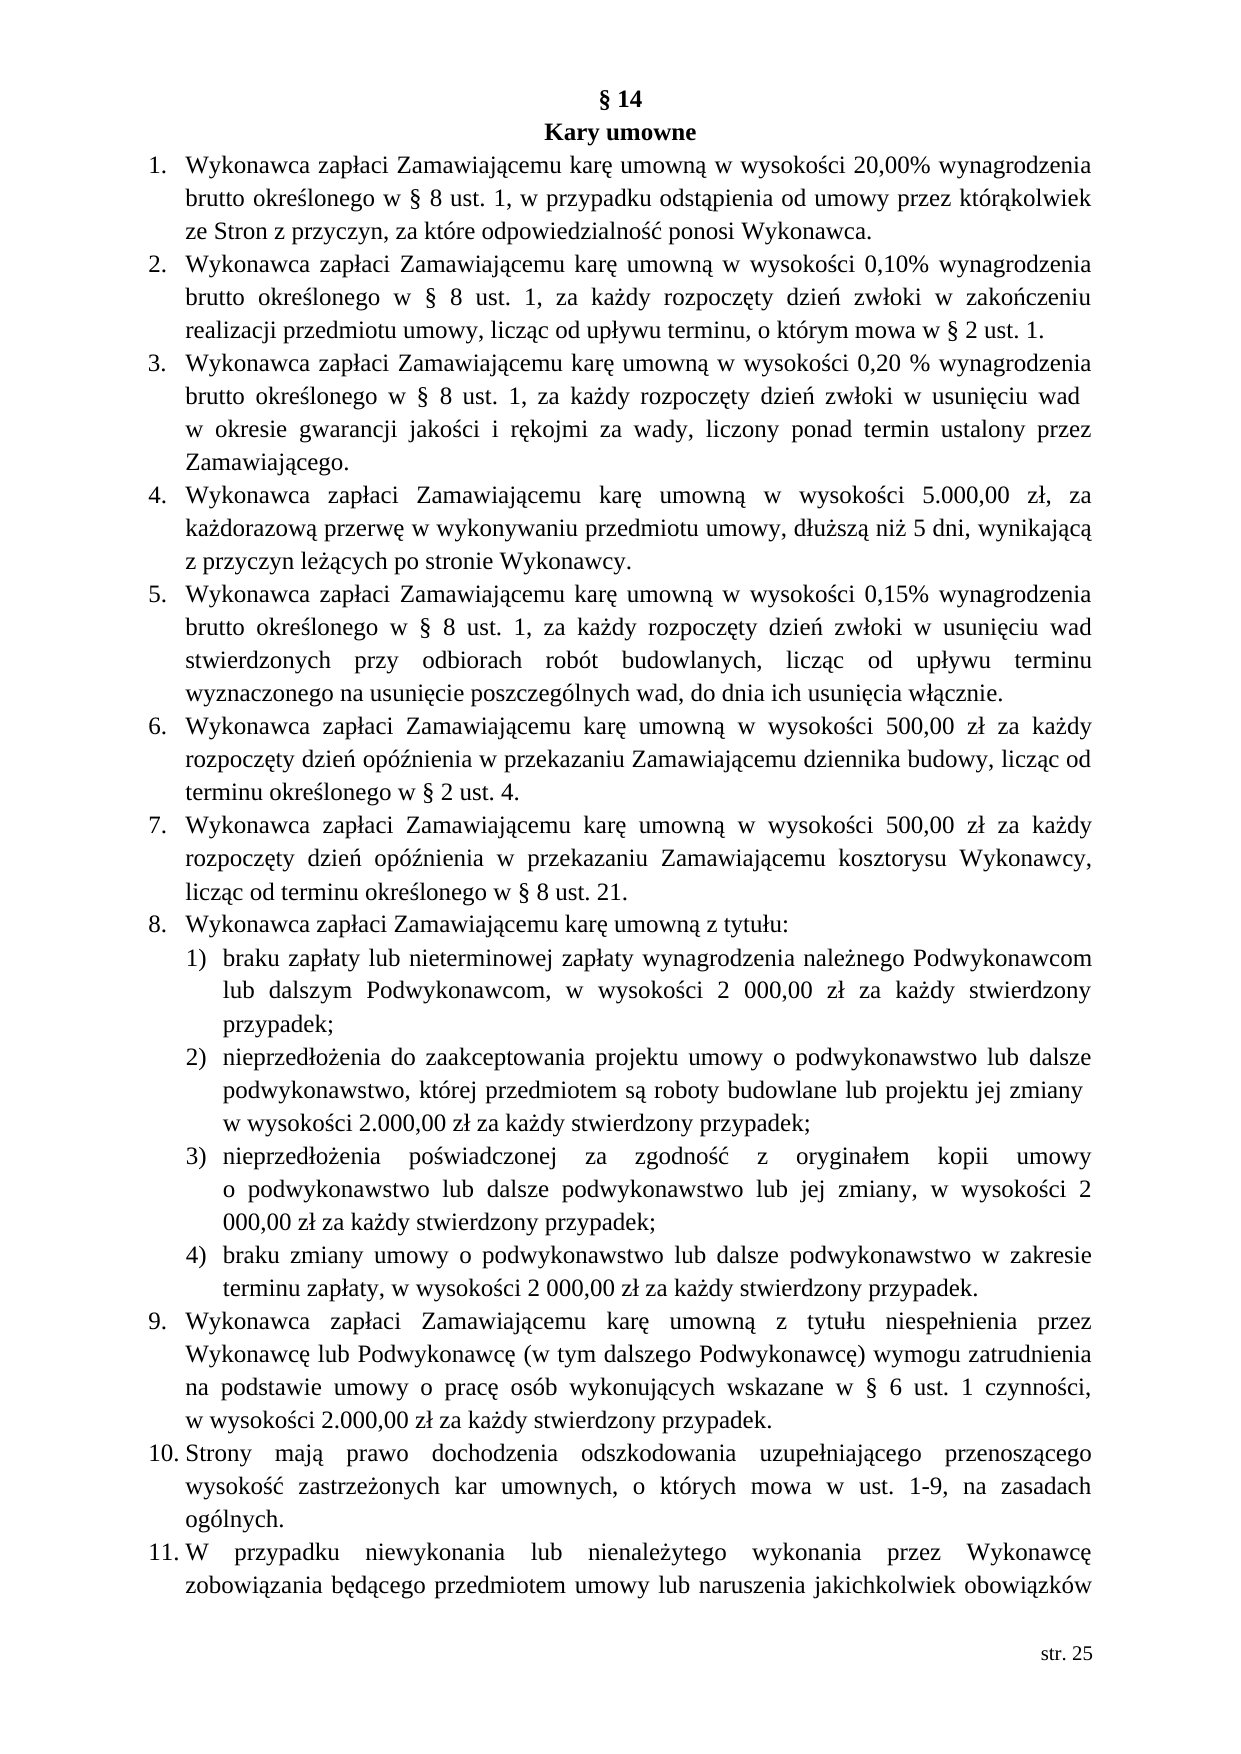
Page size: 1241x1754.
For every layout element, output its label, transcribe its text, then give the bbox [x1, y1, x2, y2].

list Wykonawca zapłaci Zamawiającemu karę umowną z tytułu niespełnienia przez Wykonawcę lub Podwykonawcę (w tym dalszego Podwykonawcę) wymogu zatrudnienia na podstawie umowy o pracę osób wykonujących wskazane w § 6 ust. 1 czynności, w wysokości 2.000,00 zł za każdy stwierdzony przypadek. [148, 1306, 1092, 1434]
list Wykonawca zapłaci Zamawiającemu karę umowną w wysokości 20,00% wynagrodzenia brutto określonego w § 8 ust. 1, w przypadku odstąpienia od umowy przez którąkolwiek ze Stron z przyczyn, za które odpowiedzialność ponosi Wykonawca. [148, 150, 1092, 245]
text Kary umowne [148, 117, 1092, 146]
list nieprzedłożenia do zaakceptowania projektu umowy o podwykonawstwo lub dalsze podwykonawstwo, której przedmiotem są roboty budowlane lub projektu jej zmiany w wysokości 2.000,00 zł za każdy stwierdzony przypadek; [186, 1042, 1092, 1136]
list braku zmiany umowy o podwykonawstwo lub dalsze podwykonawstwo w zakresie terminu zapłaty, w wysokości 2 000,00 zł za każdy stwierdzony przypadek. [186, 1240, 1092, 1302]
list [148, 1537, 1092, 1599]
list braku zapłaty lub nieterminowej zapłaty wynagrodzenia należnego Podwykonawcom lub dalszym Podwykonawcom, w wysokości 2 000,00 zł za każdy stwierdzony przypadek; [186, 943, 1092, 1037]
list Wykonawca zapłaci Zamawiającemu karę umowną z tytułu: [148, 909, 1092, 938]
list Wykonawca zapłaci Zamawiającemu karę umowną w wysokości 500,00 zł za każdy rozpoczęty dzień opóźnienia w przekazaniu Zamawiającemu kosztorysu Wykonawcy, licząc od terminu określonego w § 8 ust. 21. [148, 811, 1092, 905]
list Strony mają prawo dochodzenia odszkodowania uzupełniającego przenoszącego wysokość zastrzeżonych kar umownych, o których mowa w ust. 1-9, na zasadach ogólnych. [148, 1438, 1092, 1533]
list Wykonawca zapłaci Zamawiającemu karę umowną w wysokości 0,15% wynagrodzenia brutto określonego w § 8 ust. 1, za każdy rozpoczęty dzień zwłoki w usunięciu wad stwierdzonych przy odbiorach robót budowlanych, licząc od upływu terminu wyznaczonego na usunięcie poszczególnych wad, do dnia ich usunięcia włącznie. [148, 579, 1092, 707]
list Wykonawca zapłaci Zamawiającemu karę umowną w wysokości 0,20 % wynagrodzenia brutto określonego w § 8 ust. 1, za każdy rozpoczęty dzień zwłoki w usunięciu wad w okresie gwarancji jakości i rękojmi za wady, liczony ponad termin ustalony przez Zamawiającego. [148, 348, 1092, 476]
list Wykonawca zapłaci Zamawiającemu karę umowną w wysokości 5.000,00 zł, za każdorazową przerwę w wykonywaniu przedmiotu umowy, dłuższą niż 5 dni, wynikającą z przyczyn leżących po stronie Wykonawcy. [148, 480, 1092, 575]
list Wykonawca zapłaci Zamawiającemu karę umowną w wysokości 0,10% wynagrodzenia brutto określonego w § 8 ust. 1, za każdy rozpoczęty dzień zwłoki w zakończeniu realizacji przedmiotu umowy, licząc od upływu terminu, o którym mowa w § 2 ust. 1. [148, 249, 1092, 344]
list nieprzedłożenia poświadczonej za zgodność z oryginałem kopii umowy o podwykonawstwo lub dalsze podwykonawstwo lub jej zmiany, w wysokości 2 000,00 zł za każdy stwierdzony przypadek; [186, 1141, 1092, 1236]
text § 14 [148, 84, 1092, 113]
list Wykonawca zapłaci Zamawiającemu karę umowną w wysokości 500,00 zł za każdy rozpoczęty dzień opóźnienia w przekazaniu Zamawiającemu dziennika budowy, licząc od terminu określonego w § 2 ust. 4. [148, 711, 1092, 806]
